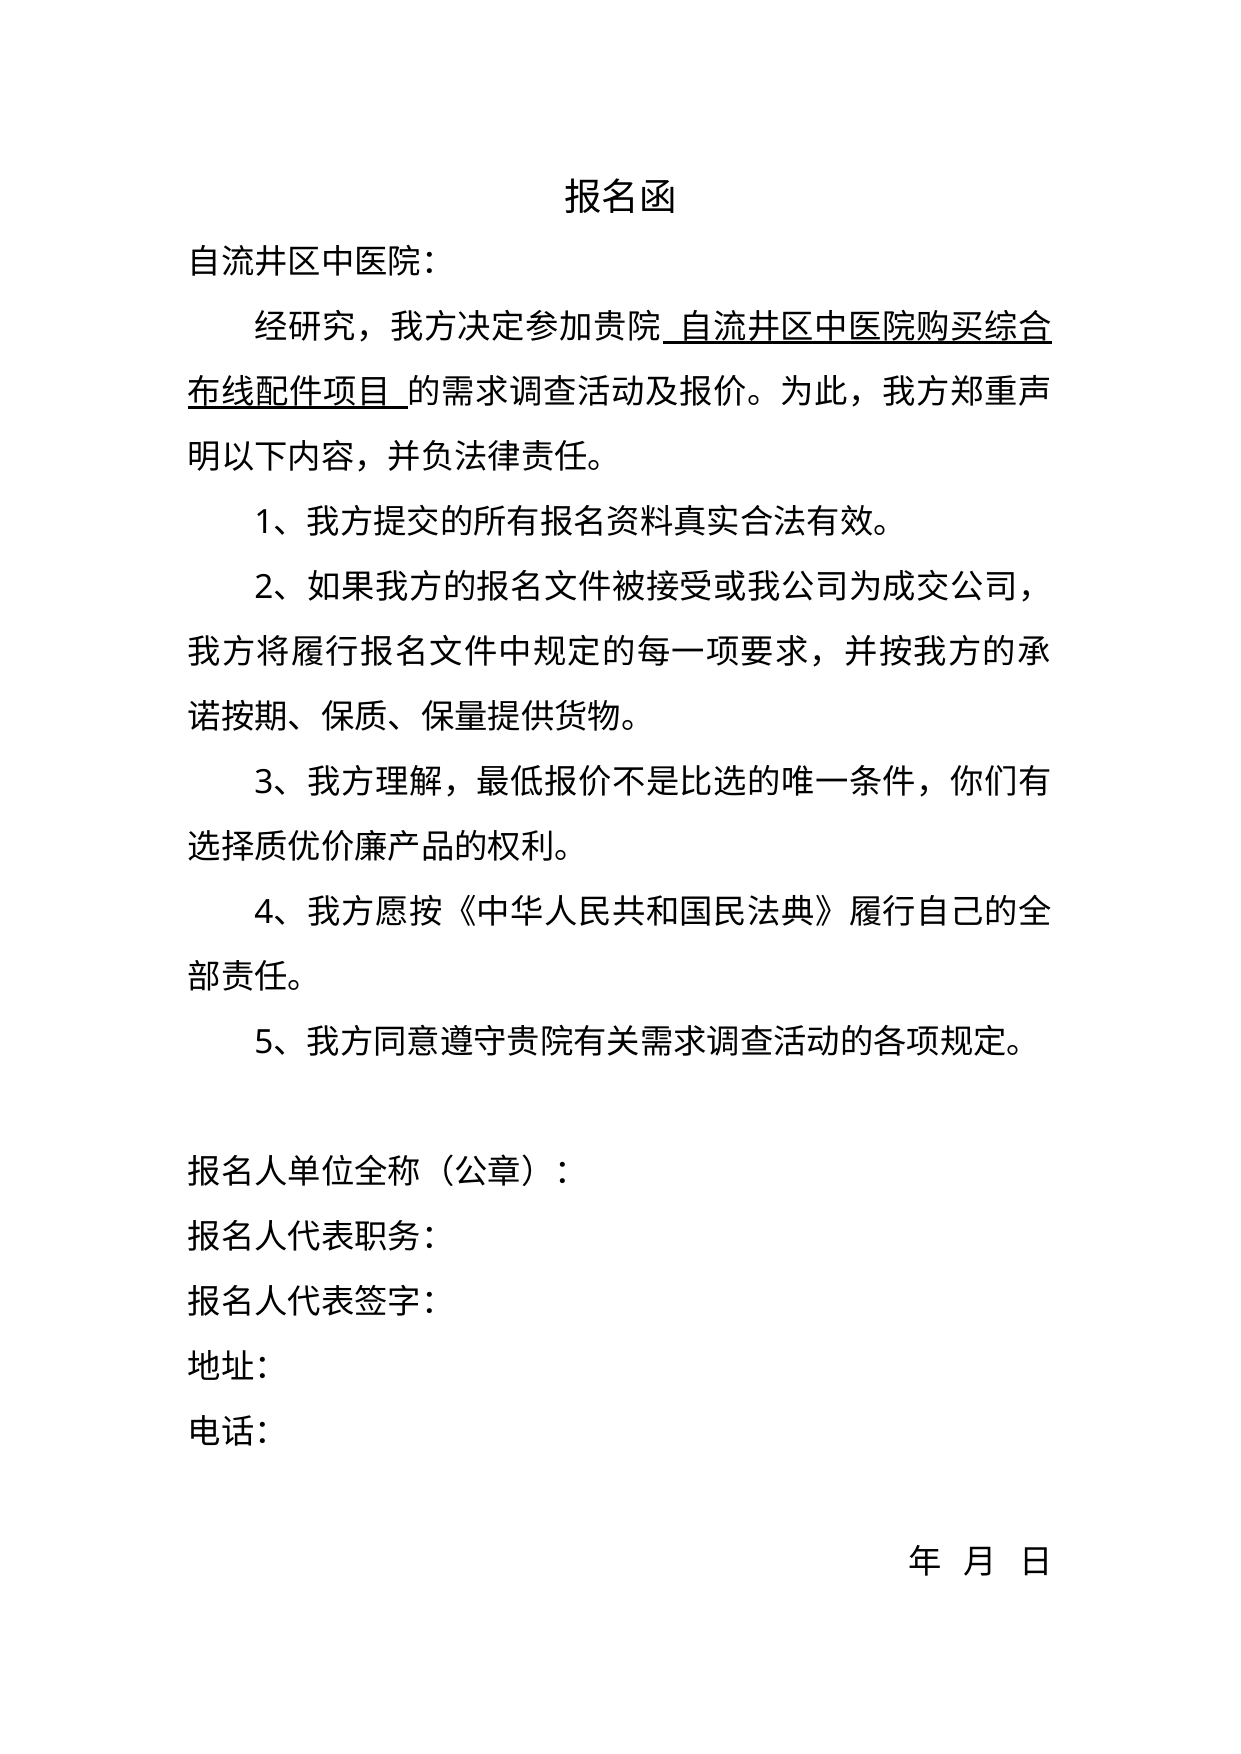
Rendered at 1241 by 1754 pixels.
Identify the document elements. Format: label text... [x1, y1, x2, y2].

text 1、我方提交的所有报名资料真实合法有效。 [187, 487, 1053, 552]
text 年 月 日 [187, 1462, 1053, 1592]
text 3、我方理解，最低报价不是比选的唯一条件，你们有选择质优价廉产品的权利。 [187, 747, 1053, 877]
text 2、如果我方的报名文件被接受或我公司为成交公司，我方将履行报名文件中规定的每一项要求，并按我方的承诺按期、保质、保量提供货物。 [187, 552, 1053, 747]
text 4、我方愿按《中华人民共和国民法典》履行自己的全部责任。 [187, 877, 1053, 1007]
text 5、我方同意遵守贵院有关需求调查活动的各项规定。 报名人单位全称（公章）： 报名人代表职务： 报名人代表签字： 地址： 电话： [187, 1007, 1053, 1462]
text 报名函 [187, 162, 1053, 227]
text 经研究，我方决定参加贵院 自流井区中医院购买综合布线配件项目 的需求调查活动及报价。为此，我方郑重声明以下内容，并负法律责任。 [187, 292, 1053, 487]
text 自流井区中医院： [187, 227, 1053, 292]
